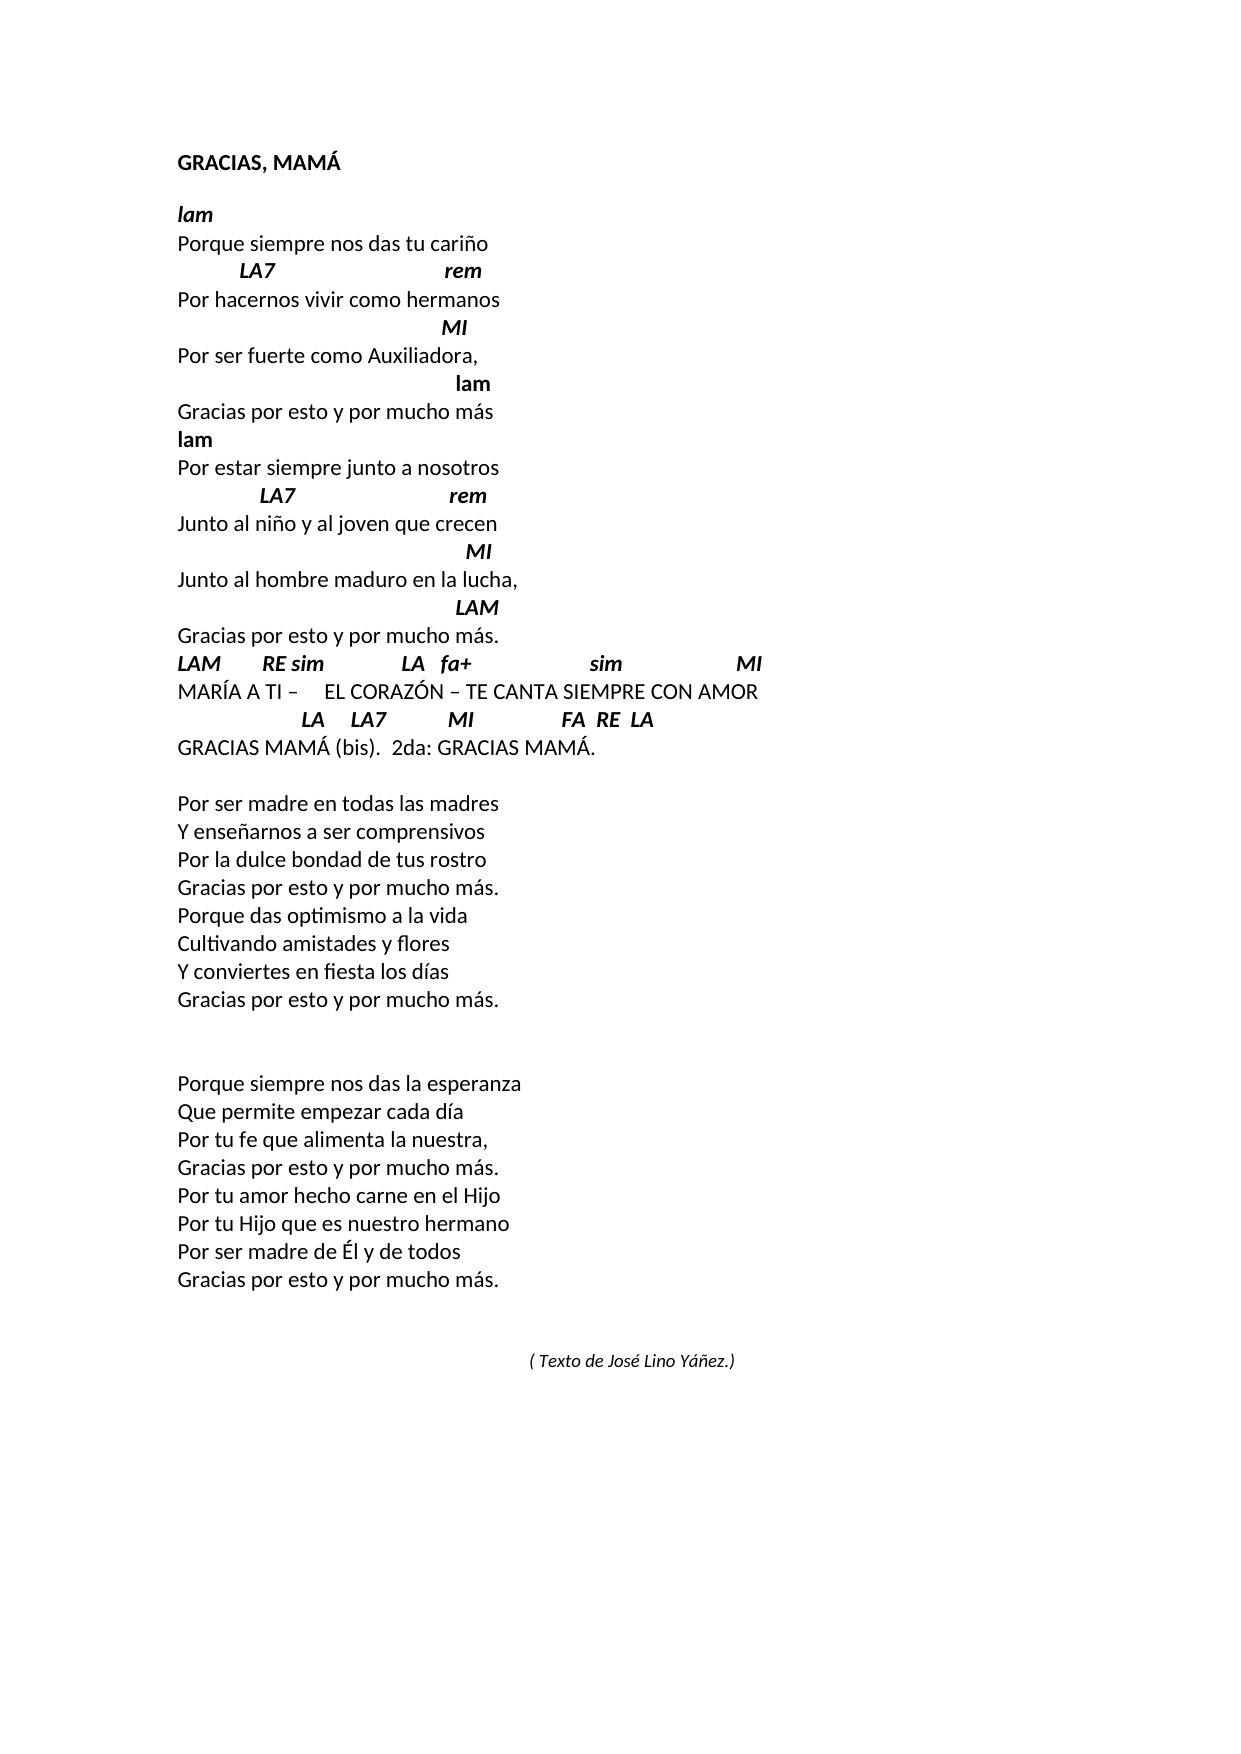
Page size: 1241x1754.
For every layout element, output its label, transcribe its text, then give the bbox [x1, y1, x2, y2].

text Por tu fe que alimenta la nuestra, [177, 1125, 1063, 1153]
text MI [177, 313, 1063, 341]
text lam [177, 369, 1063, 397]
text ( Texto de José Lino Yáñez.) [177, 1349, 1063, 1372]
text LAM [177, 593, 1063, 621]
text lam [177, 425, 1063, 453]
text MI [177, 537, 1063, 565]
text Que permite empezar cada día [177, 1097, 1063, 1125]
text Junto al hombre maduro en la lucha, [177, 565, 1063, 593]
text LA LA7 MI FA RE LA [177, 705, 1063, 733]
text Por tu amor hecho carne en el Hijo [177, 1181, 1063, 1209]
text GRACIAS, MAMÁ [177, 148, 1063, 176]
text Por estar siempre junto a nosotros [177, 453, 1063, 481]
text Porque das optimismo a la vida [177, 901, 1063, 929]
text Junto al niño y al joven que crecen [177, 509, 1063, 537]
text Gracias por esto y por mucho más. [177, 1153, 1063, 1181]
text Porque siempre nos das la esperanza [177, 1069, 1063, 1097]
text Gracias por esto y por mucho más. [177, 621, 1063, 649]
text Por ser fuerte como Auxiliadora, [177, 341, 1063, 369]
text GRACIAS MAMÁ (bis). 2da: GRACIAS MAMÁ. [177, 733, 1063, 761]
text Porque siempre nos das tu cariño [177, 229, 1063, 257]
text Por tu Hijo que es nuestro hermano [177, 1209, 1063, 1237]
text Por hacernos vivir como hermanos [177, 285, 1063, 313]
text LA7 rem [177, 257, 1063, 285]
text Gracias por esto y por mucho más. [177, 1265, 1063, 1293]
text Gracias por esto y por mucho más. [177, 873, 1063, 901]
text Por ser madre de Él y de todos [177, 1237, 1063, 1265]
text Y enseñarnos a ser comprensivos [177, 817, 1063, 845]
text Gracias por esto y por mucho más. [177, 985, 1063, 1013]
text MARÍA A TI – EL CORAZÓN – TE CANTA SIEMPRE CON AMOR [177, 677, 1063, 705]
text Gracias por esto y por mucho más [177, 397, 1063, 425]
text Y conviertes en fiesta los días [177, 957, 1063, 985]
text Cultivando amistades y flores [177, 929, 1063, 957]
text lam [177, 201, 1063, 229]
text Por ser madre en todas las madres [177, 789, 1063, 817]
text Por la dulce bondad de tus rostro [177, 845, 1063, 873]
text LA7 rem [177, 481, 1063, 509]
text LAM RE sim LA fa+ sim MI [177, 649, 1063, 677]
